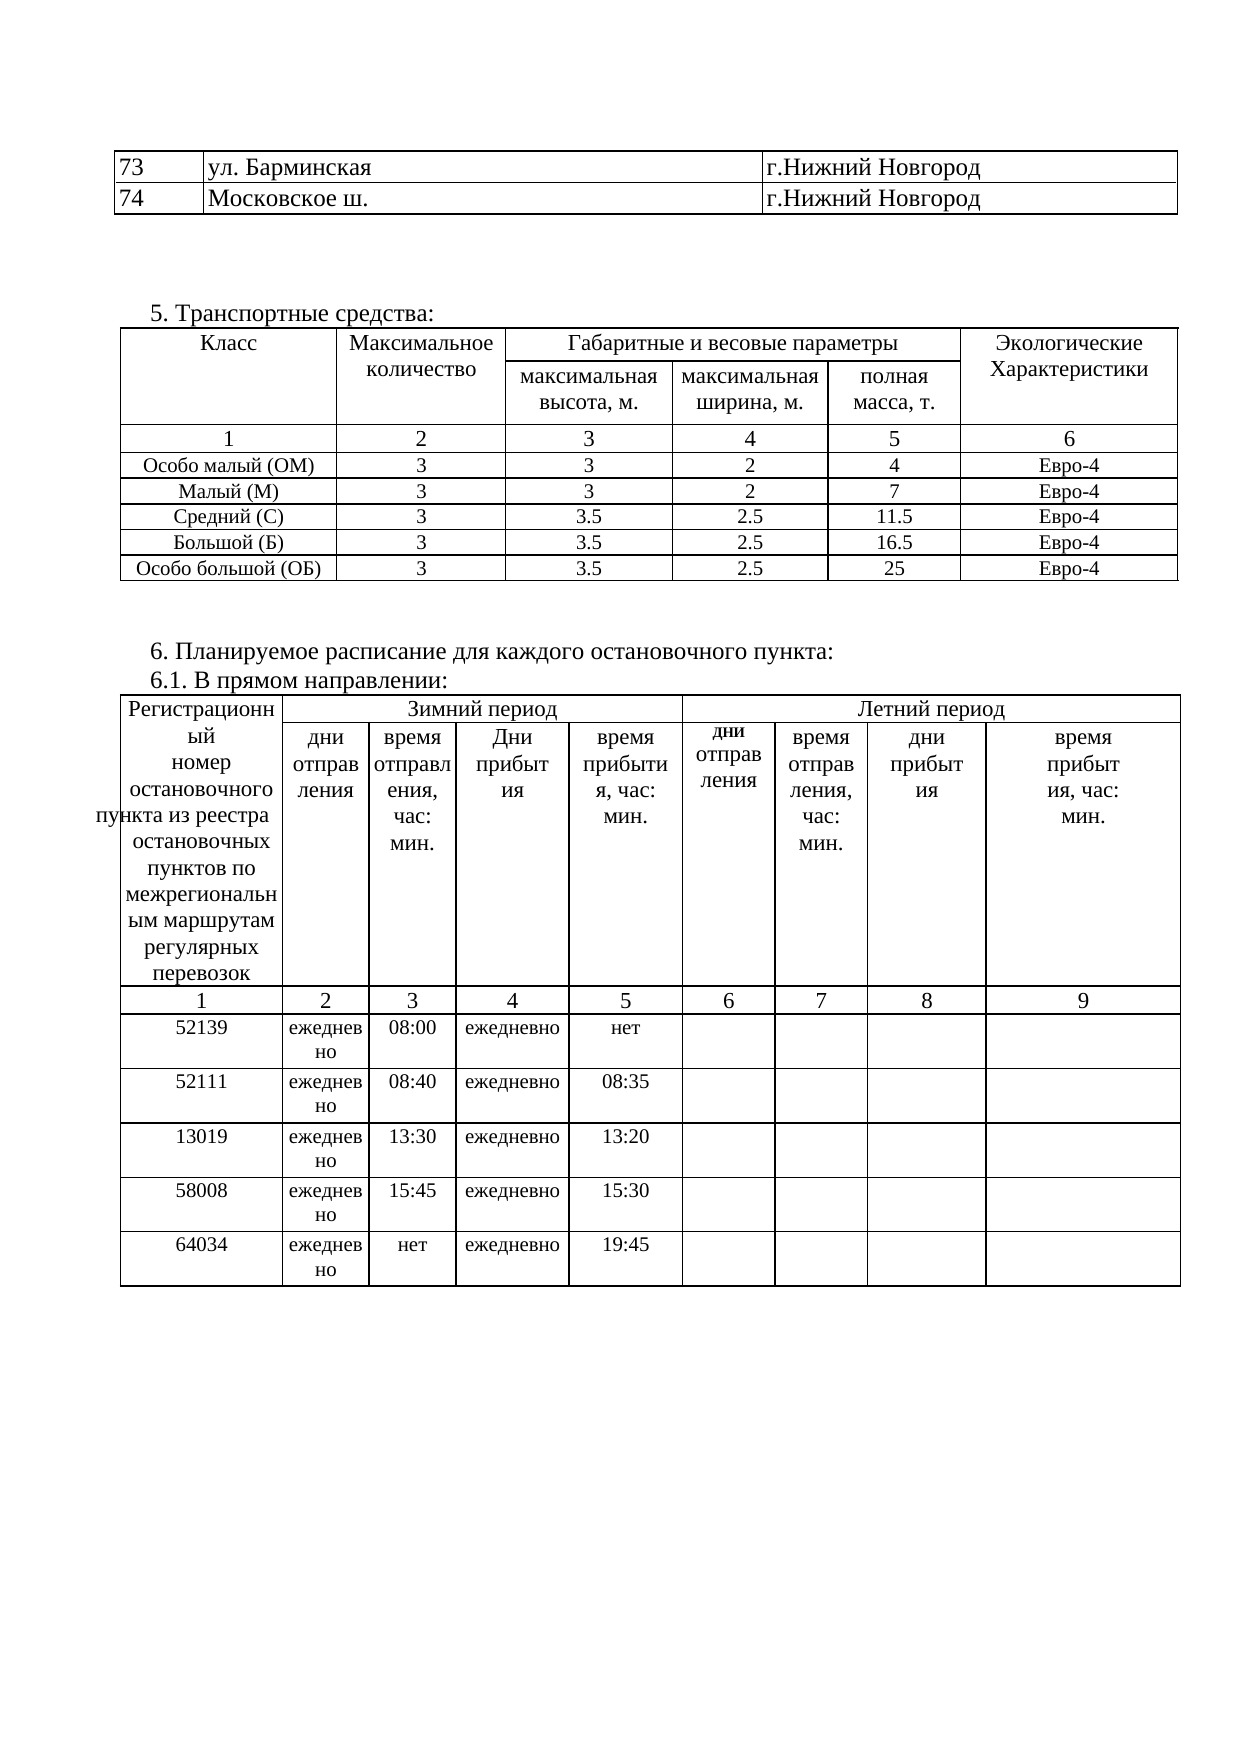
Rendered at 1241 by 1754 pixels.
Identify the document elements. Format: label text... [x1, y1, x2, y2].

table_cell 25 [829, 556, 960, 580]
table_cell время отправл ения, час: мин. [370, 723, 455, 985]
table_cell 2 [673, 479, 827, 503]
table_cell [683, 1015, 774, 1068]
table_cell 15:30 [570, 1178, 682, 1231]
table_cell 2 [673, 453, 827, 477]
table_cell Особо большой (ОБ) [121, 556, 336, 580]
table_cell [987, 1124, 1180, 1176]
table_cell [868, 1069, 985, 1122]
table_cell дни прибыт ия [868, 723, 985, 985]
table_cell ежедневно [283, 1069, 368, 1122]
table_cell 19:45 [570, 1232, 682, 1285]
table_cell [987, 1178, 1180, 1231]
table_cell [868, 1015, 985, 1068]
table_cell г.Нижний Новгород [763, 181, 1177, 213]
table_cell 6 [683, 987, 774, 1013]
table_cell 52111 [121, 1069, 282, 1122]
table_cell 1 [121, 425, 336, 452]
table_cell 2.5 [673, 556, 827, 580]
table_cell ежедневно [283, 1232, 368, 1285]
table_cell 4 [829, 453, 960, 477]
table_header Регистрационный номер остановочного пункта из реестра остановочных пунктов по межрегиональным маршрутам регулярных перевозок [121, 696, 282, 985]
table_cell 13:30 [370, 1124, 455, 1176]
table_cell время отправ ления, час: мин. [776, 723, 867, 985]
table_cell ул. Барминская [204, 152, 762, 181]
table_cell 3 [506, 453, 672, 477]
table_cell 6 [961, 425, 1177, 452]
table_cell 8 [868, 987, 985, 1013]
table_header Габаритные и весовые параметры [506, 329, 960, 360]
table_cell 2.5 [673, 505, 827, 528]
table_cell 73 [115, 152, 203, 181]
table_cell [987, 1232, 1180, 1285]
table_cell Большой (Б) [121, 530, 336, 554]
table_cell ежедневно [283, 1178, 368, 1231]
table_cell [776, 1124, 867, 1176]
table_cell ежедневно [457, 1232, 568, 1285]
table_cell 4 [457, 987, 568, 1013]
table_cell 11.5 [829, 505, 960, 528]
table_cell 2 [337, 425, 505, 452]
table_cell 7 [829, 479, 960, 503]
table_cell максимальная высота, м. [506, 362, 672, 424]
table_header Экологические Характеристики [961, 329, 1177, 424]
table_cell [868, 1124, 985, 1176]
table_cell ежедневно [283, 1124, 368, 1176]
table_cell 3 [370, 987, 455, 1013]
table_cell [683, 1069, 774, 1122]
table_cell [776, 1015, 867, 1068]
table_cell 7 [776, 987, 867, 1013]
text 6.1. В прямом направлении: [150, 665, 1090, 694]
table_cell 1 [121, 987, 282, 1013]
table_cell 2.5 [673, 530, 827, 554]
table_cell Малый (М) [121, 479, 336, 503]
table_cell 2 [283, 987, 368, 1013]
table_cell [683, 1124, 774, 1176]
table_cell 3 [337, 530, 505, 554]
table_cell Евро-4 [961, 479, 1177, 503]
table_cell Особо малый (ОМ) [121, 453, 336, 477]
table_cell 4 [673, 425, 827, 452]
table_cell нет [370, 1232, 455, 1285]
table_cell [987, 1069, 1180, 1122]
table_cell 13019 [121, 1124, 282, 1176]
table_cell 3 [337, 505, 505, 528]
table_cell 08:40 [370, 1069, 455, 1122]
table_cell дни отправ ления [283, 723, 368, 985]
table_cell 13:20 [570, 1124, 682, 1176]
table_cell [987, 1015, 1180, 1068]
table_cell Евро-4 [961, 556, 1177, 580]
table_cell 3 [506, 425, 672, 452]
table_cell 3.5 [506, 556, 672, 580]
table_cell 3 [337, 556, 505, 580]
table_cell 3 [337, 479, 505, 503]
table_cell время прибыти я, час: мин. [570, 723, 682, 985]
table_cell 9 [987, 987, 1180, 1013]
table_cell [776, 1232, 867, 1285]
table_cell полная масса, т. [829, 362, 960, 424]
table_cell 58008 [121, 1178, 282, 1231]
table_cell 16.5 [829, 530, 960, 554]
table_cell [776, 1069, 867, 1122]
table_cell ежедневно [457, 1178, 568, 1231]
table_cell [683, 1178, 774, 1231]
table_cell 3.5 [506, 505, 672, 528]
table_cell [776, 1178, 867, 1231]
table_cell максимальная ширина, м. [673, 362, 827, 424]
table_cell 3 [506, 479, 672, 503]
table_header Летний период [683, 696, 1180, 722]
table_cell ежедневно [457, 1015, 568, 1068]
table_cell [868, 1178, 985, 1231]
table_cell [683, 1232, 774, 1285]
table_cell 08:00 [370, 1015, 455, 1068]
table_cell ежедневно [457, 1124, 568, 1176]
table_cell 08:35 [570, 1069, 682, 1122]
text 6. Планируемое расписание для каждого остановочного пункта: [150, 636, 1090, 665]
table_cell 5 [570, 987, 682, 1013]
table_cell Средний (С) [121, 505, 336, 528]
table_cell 52139 [121, 1015, 282, 1068]
table_cell время прибыт ия, час: мин. [987, 723, 1180, 985]
table_cell нет [570, 1015, 682, 1068]
table_header Максимальное количество [337, 329, 505, 424]
table_cell 64034 [121, 1232, 282, 1285]
table_cell 15:45 [370, 1178, 455, 1231]
table_cell ежедневно [457, 1069, 568, 1122]
table_header Зимний период [283, 696, 682, 722]
table_cell ежедневно [283, 1015, 368, 1068]
table_cell Евро-4 [961, 530, 1177, 554]
table_cell [868, 1232, 985, 1285]
table_cell 74 [115, 183, 203, 213]
table_cell Дни прибыт ия [457, 723, 568, 985]
table_cell 5 [829, 425, 960, 452]
table_cell г.Нижний Новгород [763, 152, 1177, 181]
table_header Класс [121, 329, 336, 424]
table_cell Московское ш. [204, 183, 762, 213]
table_cell Евро-4 [961, 453, 1177, 477]
table_cell ДНИ отправ ления [683, 723, 774, 985]
table_cell 3 [337, 453, 505, 477]
text 5. Транспортные средства: [150, 298, 1090, 327]
table_cell Евро-4 [961, 505, 1177, 528]
table_cell 3.5 [506, 530, 672, 554]
